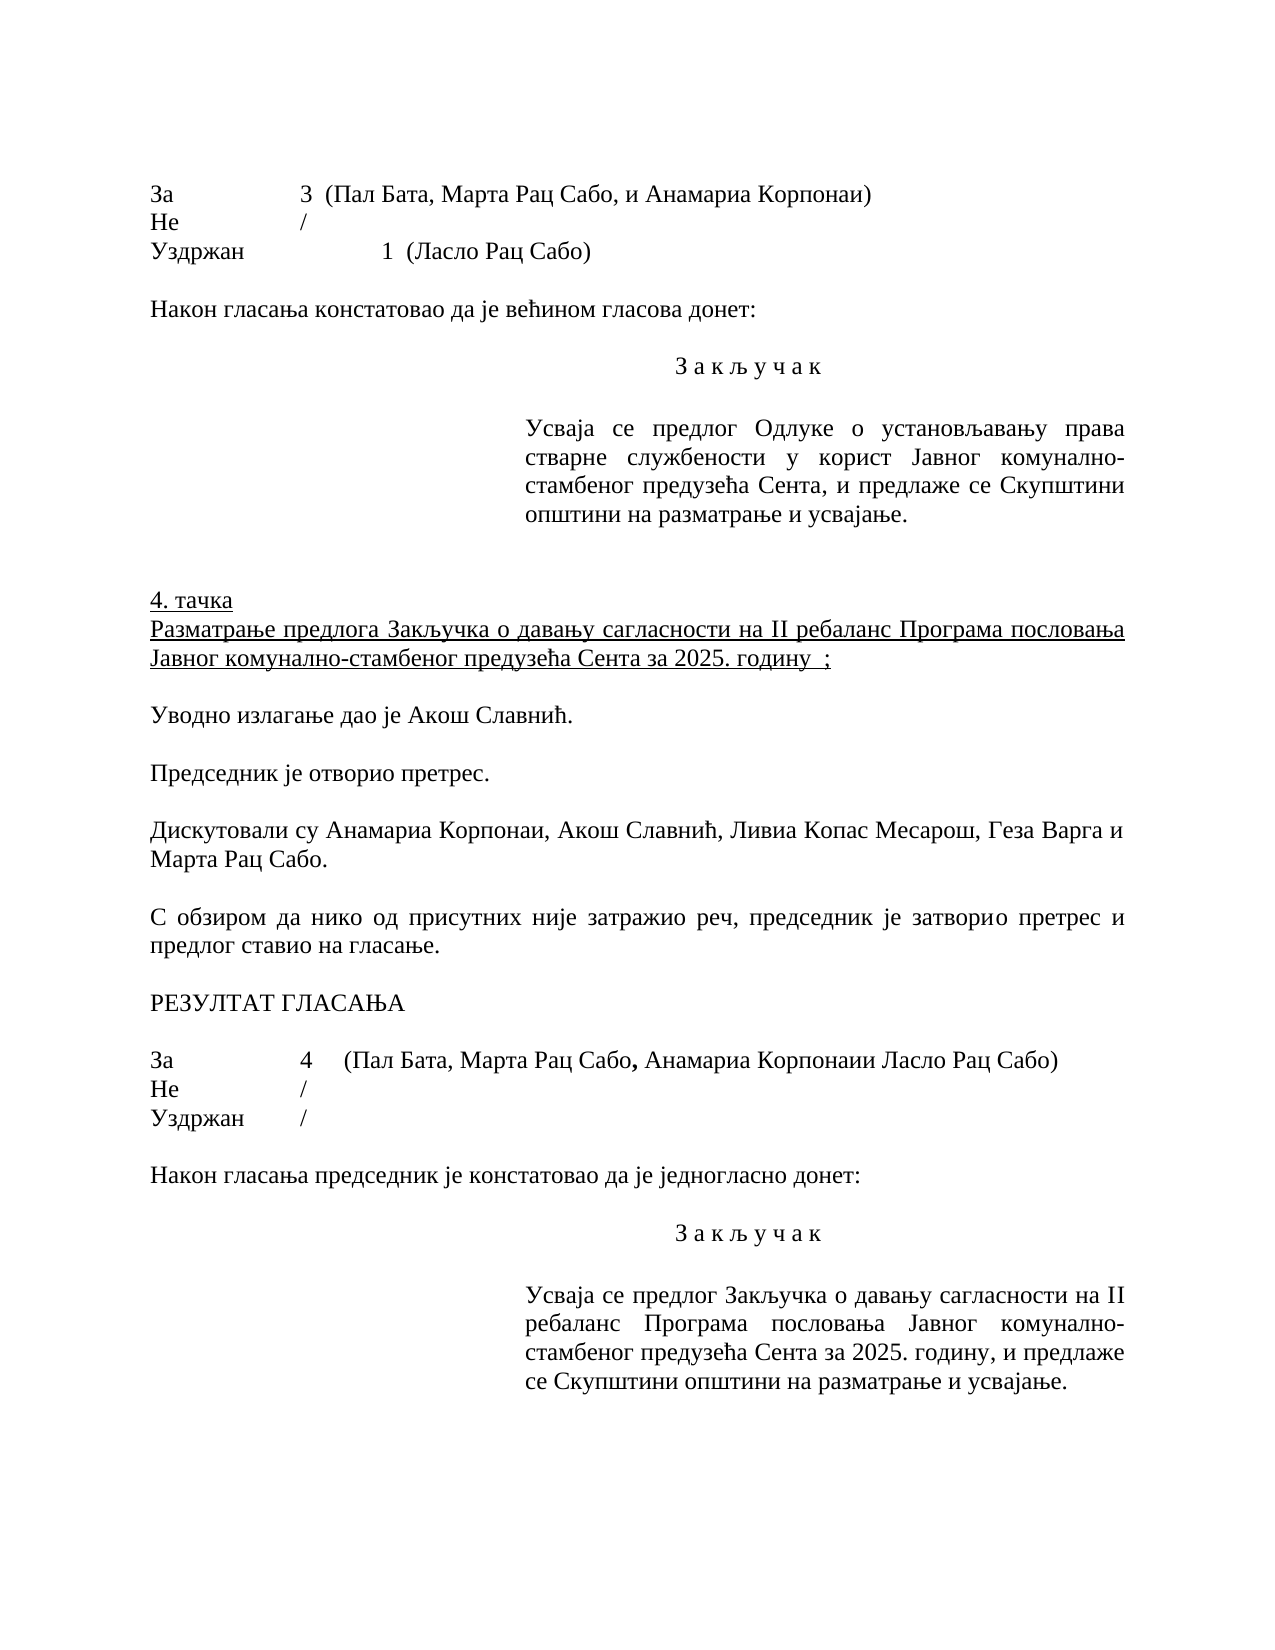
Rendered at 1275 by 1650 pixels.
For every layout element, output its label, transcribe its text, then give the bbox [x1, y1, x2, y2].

text З а к љ у ч а к [600, 1218, 1125, 1247]
text За 3 (Пал Бата, Марта Рац Сабо, и Анамариа Корпонаи) [150, 179, 1125, 207]
text Председник је отвориo претрес. [150, 758, 1125, 787]
text Након гласања председник је констатовао да је једногласно донет: [150, 1161, 1125, 1189]
text Разматрање предлога Закључка о давању сагласности на II ребаланс Програма пословања Јавног комунално-стамбеног предузећа Сента за 2025. годину ; [150, 614, 1125, 639]
text З а к љ у ч а к [600, 351, 1125, 380]
text Уздржан 1 (Ласло Рац Сабо) [150, 236, 1125, 265]
text Дискутовали су Анамариа Корпонаи, Акош Славнић, Ливиа Копас Месарош, Геза Варга и Марта Рац Сабо. [150, 816, 1125, 873]
text Усваја се предлог Закључка о давању сагласности на II ребаланс Програма пословања Јавног комунално-стамбеног предузећа Сента за 2025. годину, и предлаже се Скупштини општини на разматрање и усвајање. [525, 1280, 1125, 1395]
text Усваја се предлог Одлуке о установљавању права стварне службености у корист Јавнoг комунално-стамбеног предузећа Сента, и предлаже се Скупштини општини на разматрање и усвајање. [525, 413, 1125, 528]
text Не / [150, 207, 1125, 236]
text Уздржан / [150, 1103, 1125, 1132]
text Не / [150, 1074, 1125, 1103]
text Разматрање предлога Закључка о давању сагласности на II ребаланс Програма пословања Јавног комунално-стамбеног предузећа Сента за 2025. годину ; [150, 641, 1125, 672]
text С обзиром да нико од присутних није затражио реч, председник је затвориo претрес и предлог ставио на гласање. [150, 902, 1125, 959]
text Након гласања констатовао да је већином гласова донет: [150, 294, 1125, 322]
text Уводно излагање даo је Акош Славнић. [150, 701, 1125, 729]
text За 4 (Пал Бата, Марта Рац Сабо, Анамариа Корпонаии Ласло Рац Сабо) [150, 1046, 1125, 1074]
text 4. тачка [150, 586, 1106, 614]
text РЕЗУЛТАТ ГЛАСАЊА [150, 988, 1125, 1017]
